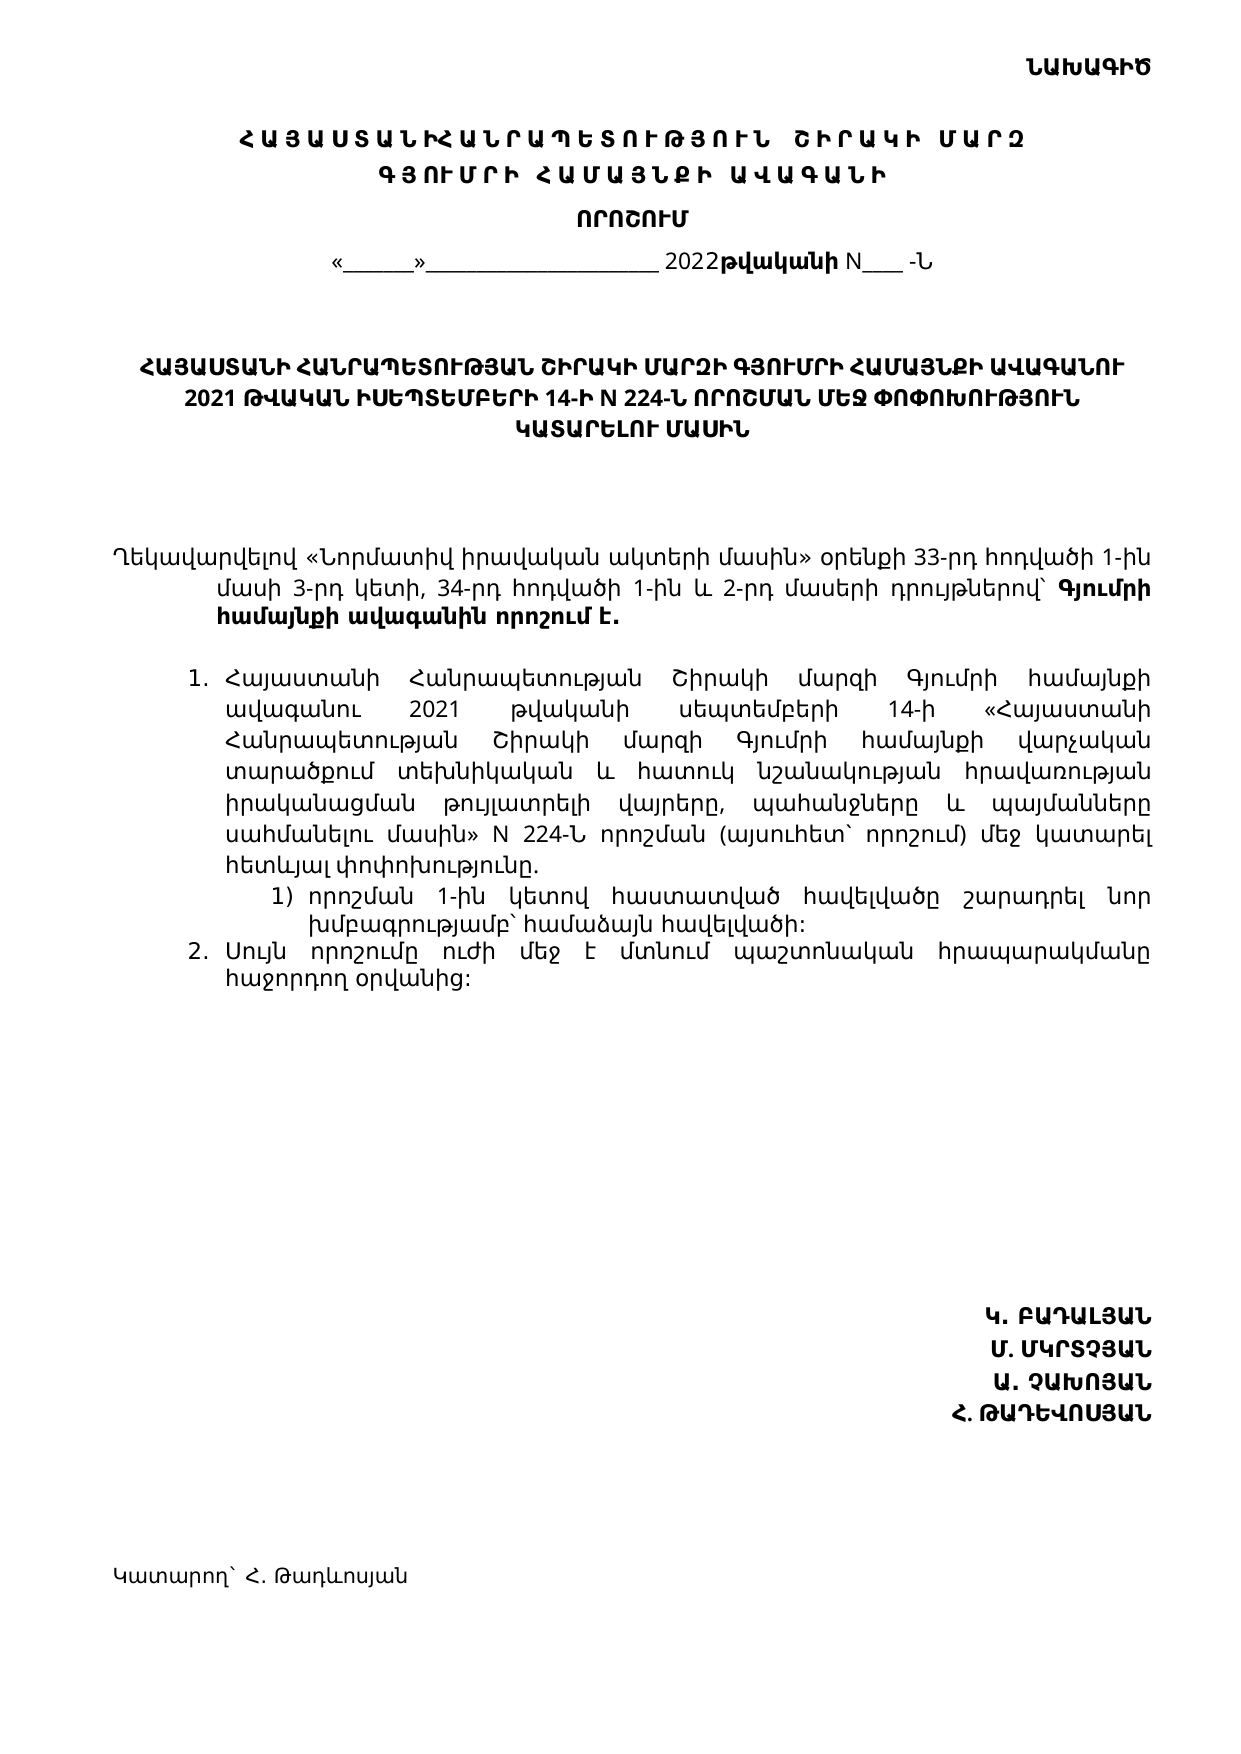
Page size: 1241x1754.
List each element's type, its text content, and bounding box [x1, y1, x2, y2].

text ՈՐՈՇՈՒՄ [112, 194, 1152, 236]
text Հ. ԹԱԴԵՎՈՍՅԱՆ [112, 1400, 1152, 1427]
text «_______»_______________________ 2022թվականի N____ -Ն [112, 236, 1152, 278]
text Կ. ԲԱԴԱԼՅԱՆ [937, 1303, 1152, 1329]
text Մ. ՄԿՐՏՉՅԱՆ [112, 1333, 1152, 1365]
text ՆԱԽԱԳԻԾ [112, 51, 1152, 82]
list որոշման 1-ին կետով հաստատված հավելվածը շարադրել նոր խմբագրությամբ՝ համաձայն հավելվածի: [270, 880, 1152, 938]
text Ա. ՉԱԽՈՅԱՆ [112, 1369, 1152, 1396]
text Ղեկավարվելով «Նորմատիվ իրավական ակտերի մասին» օրենքի 33-րդ հոդվածի 1-ին մասի 3-րդ կետի, 34-րդ հոդվածի 1-ին և 2-րդ մասերի դրույթներով՝ Գյումրի համայնքի ավագանին որոշում է. [112, 541, 1152, 630]
text Կատարող` Հ․ Թադևոսյան [112, 1564, 1152, 1588]
text Գ Յ ՈՒ Մ Ր Ի Հ Ա Մ Ա Յ Ն Ք Ի Ա Վ Ա Գ Ա Ն Ի [112, 158, 1152, 190]
text Հ Ա Յ Ա Ս Տ Ա Ն ԻՀ Ա Ն Ր Ա Պ Ե Տ Ո Ւ Թ Յ Ո Ւ Ն Շ Ի Ր Ա Կ Ի Մ Ա Ր Զ [112, 123, 1152, 154]
text ՀԱՅԱՍՏԱՆԻ ՀԱՆՐԱՊԵՏՈՒԹՅԱՆ ՇԻՐԱԿԻ ՄԱՐԶԻ ԳՅՈՒՄՐԻ ՀԱՄԱՅՆՔԻ ԱՎԱԳԱՆՈՒ [112, 351, 1152, 382]
list Հայաստանի Հանրապետության Շիրակի մարզի Գյումրի համայնքի ավագանու 2021 թվականի սեպտեմբերի 14-ի «Հայաստանի Հանրապետության Շիրակի մարզի Գյումրի համայնքի վարչական տարածքում տեխնիկական և հատուկ նշանակության հրավառության իրականացման թույլատրելի վայրերը, պահանջները և պայմանները սահմանելու մասին» N 224-Ն որոշման (այսուհետ` որոշում) մեջ կատարել հետևյալ փոփոխությունը. [187, 661, 1152, 880]
list Սույն որոշումը ուժի մեջ է մտնում պաշտոնական հրապարակմանը հաջորդող օրվանից: [187, 938, 1152, 991]
text 2021 ԹՎԱԿԱՆ ԻՍԵՊՏԵՄԲԵՐԻ 14-Ի N 224-Ն ՈՐՈՇՄԱՆ ՄԵՋ ՓՈՓՈԽՈՒԹՅՈՒՆ ԿԱՏԱՐԵԼՈՒ ՄԱՍԻՆ [112, 382, 1152, 444]
